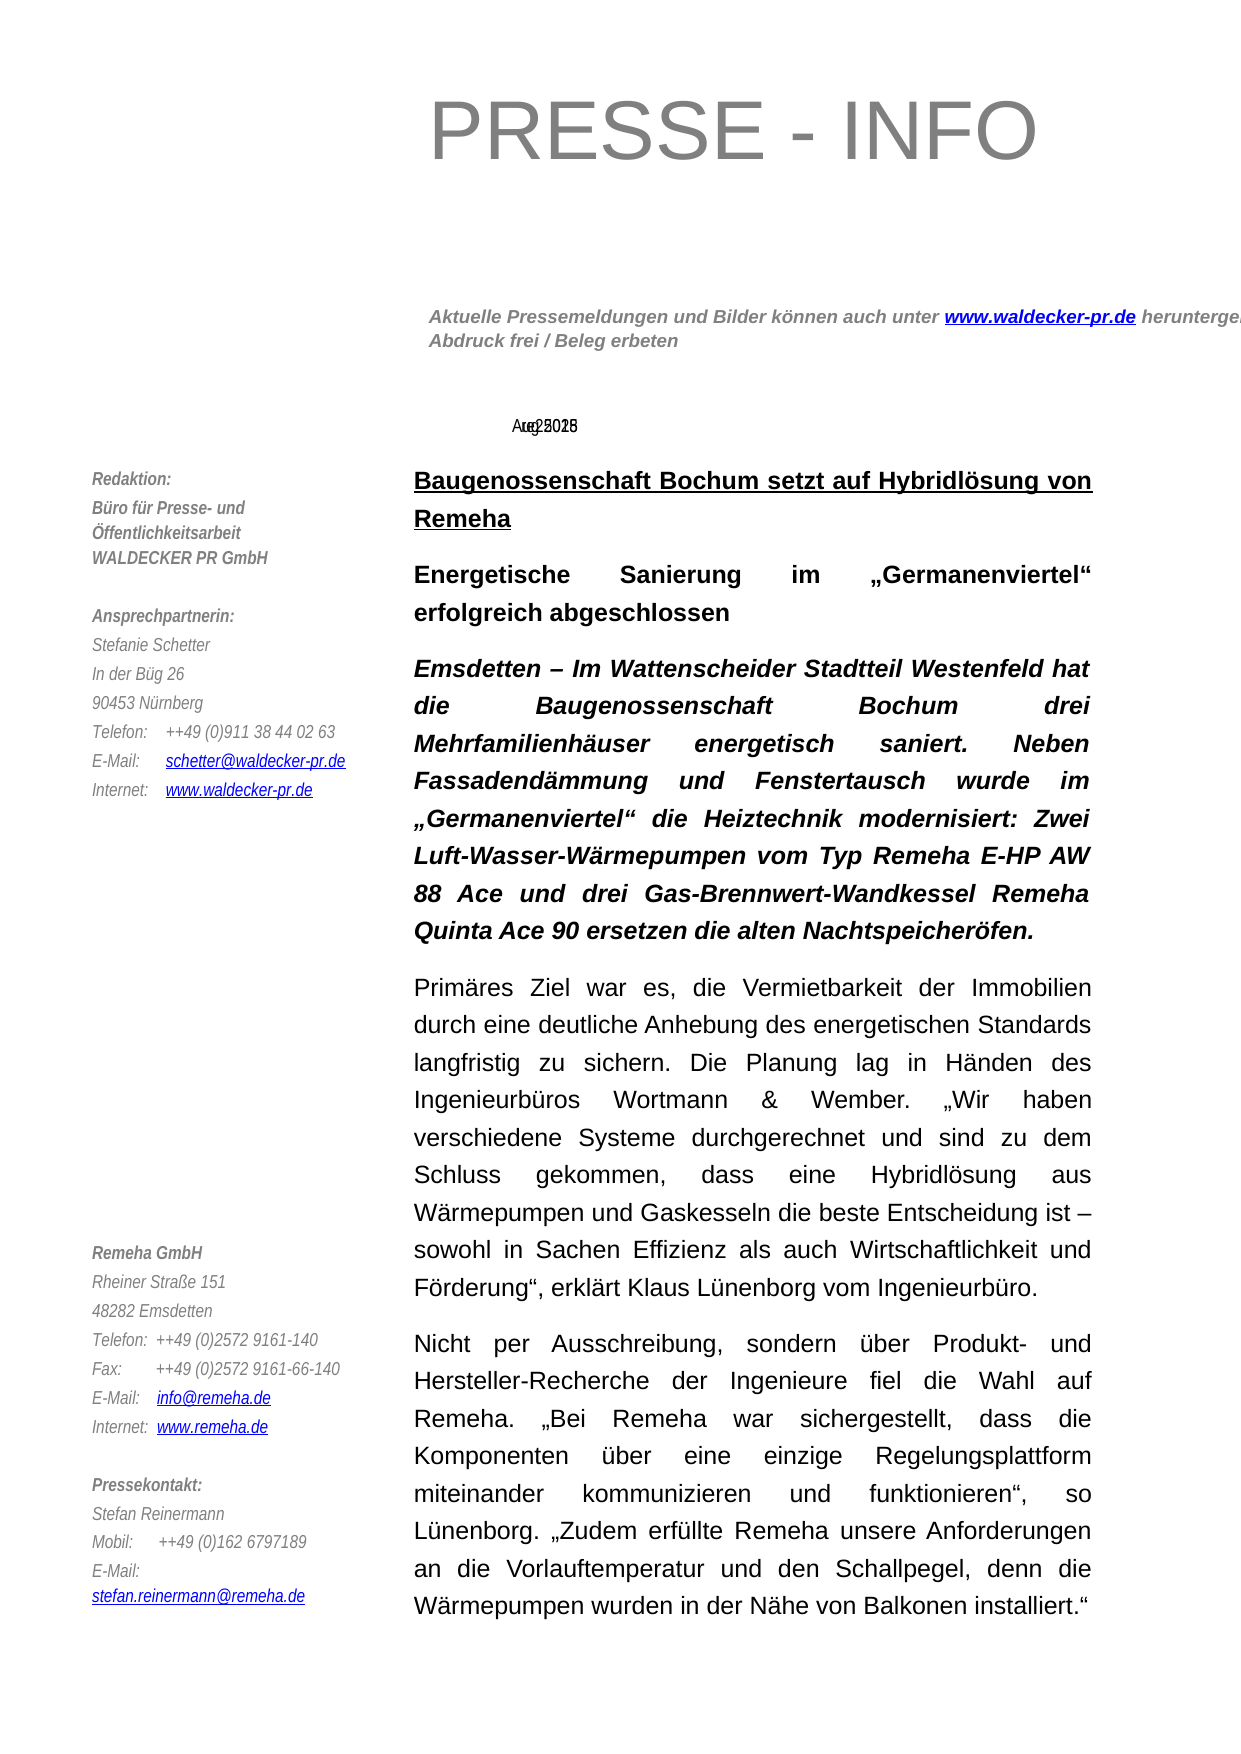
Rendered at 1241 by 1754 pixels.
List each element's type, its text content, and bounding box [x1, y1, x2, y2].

text Emsdetten – Im Wattenscheider Stadtteil Westenfeld hat die Baugenossenschaft Bochum drei Mehrfamilienhäuser energetisch saniert. Neben Fassadendämmung und Fenstertausch wurde im „Germanenviertel“ die Heiztechnik modernisiert: Zwei Luft-Wasser-Wärmepumpen vom Typ Remeha E-HP AW 88 Ace und drei Gas-Brennwert-Wandkessel Remeha Quinta Ace 90 ersetzen die alten Nachtspeicheröfen. [413, 647, 1093, 947]
text Baugenossenschaft Bochum setzt auf Hybridlösung von Remeha [413, 492, 1093, 535]
text Nicht per Ausschreibung, sondern über Produkt- und Hersteller-Recherche der Ingenieure fiel die Wahl auf Remeha. „Bei Remeha war sichergestellt, dass die Komponenten über eine einzige Regelungsplattform miteinander kommunizieren und funktionieren“, so Lünenborg. „Zudem erfüllte Remeha unsere Anforderungen an die Vorlauftemperatur und den Schallpegel, denn die Wärmepumpen wurden in der Nähe von Balkonen installiert.“ [413, 1322, 1093, 1622]
text Baugenossenschaft Bochum setzt auf Hybridlösung von Remeha [413, 460, 1093, 491]
text Primäres Ziel war es, die Vermietbarkeit der Immobilien durch eine deutliche Anhebung des energetischen Standards langfristig zu sichern. Die Planung lag in Händen des Ingenieurbüros Wortmann & Wember. „Wir haben verschiedene Systeme durchgerechnet und sind zu dem Schluss gekommen, dass eine Hybridlösung aus Wärmepumpen und Gaskesseln die beste Entscheidung ist – sowohl in Sachen Effizienz als auch Wirtschaftlichkeit und Förderung“, erklärt Klaus Lünenborg vom Ingenieurbüro. [413, 966, 1093, 1303]
text Energetische Sanierung im „Germanenviertel“ erfolgreich abgeschlossen [413, 553, 1093, 628]
